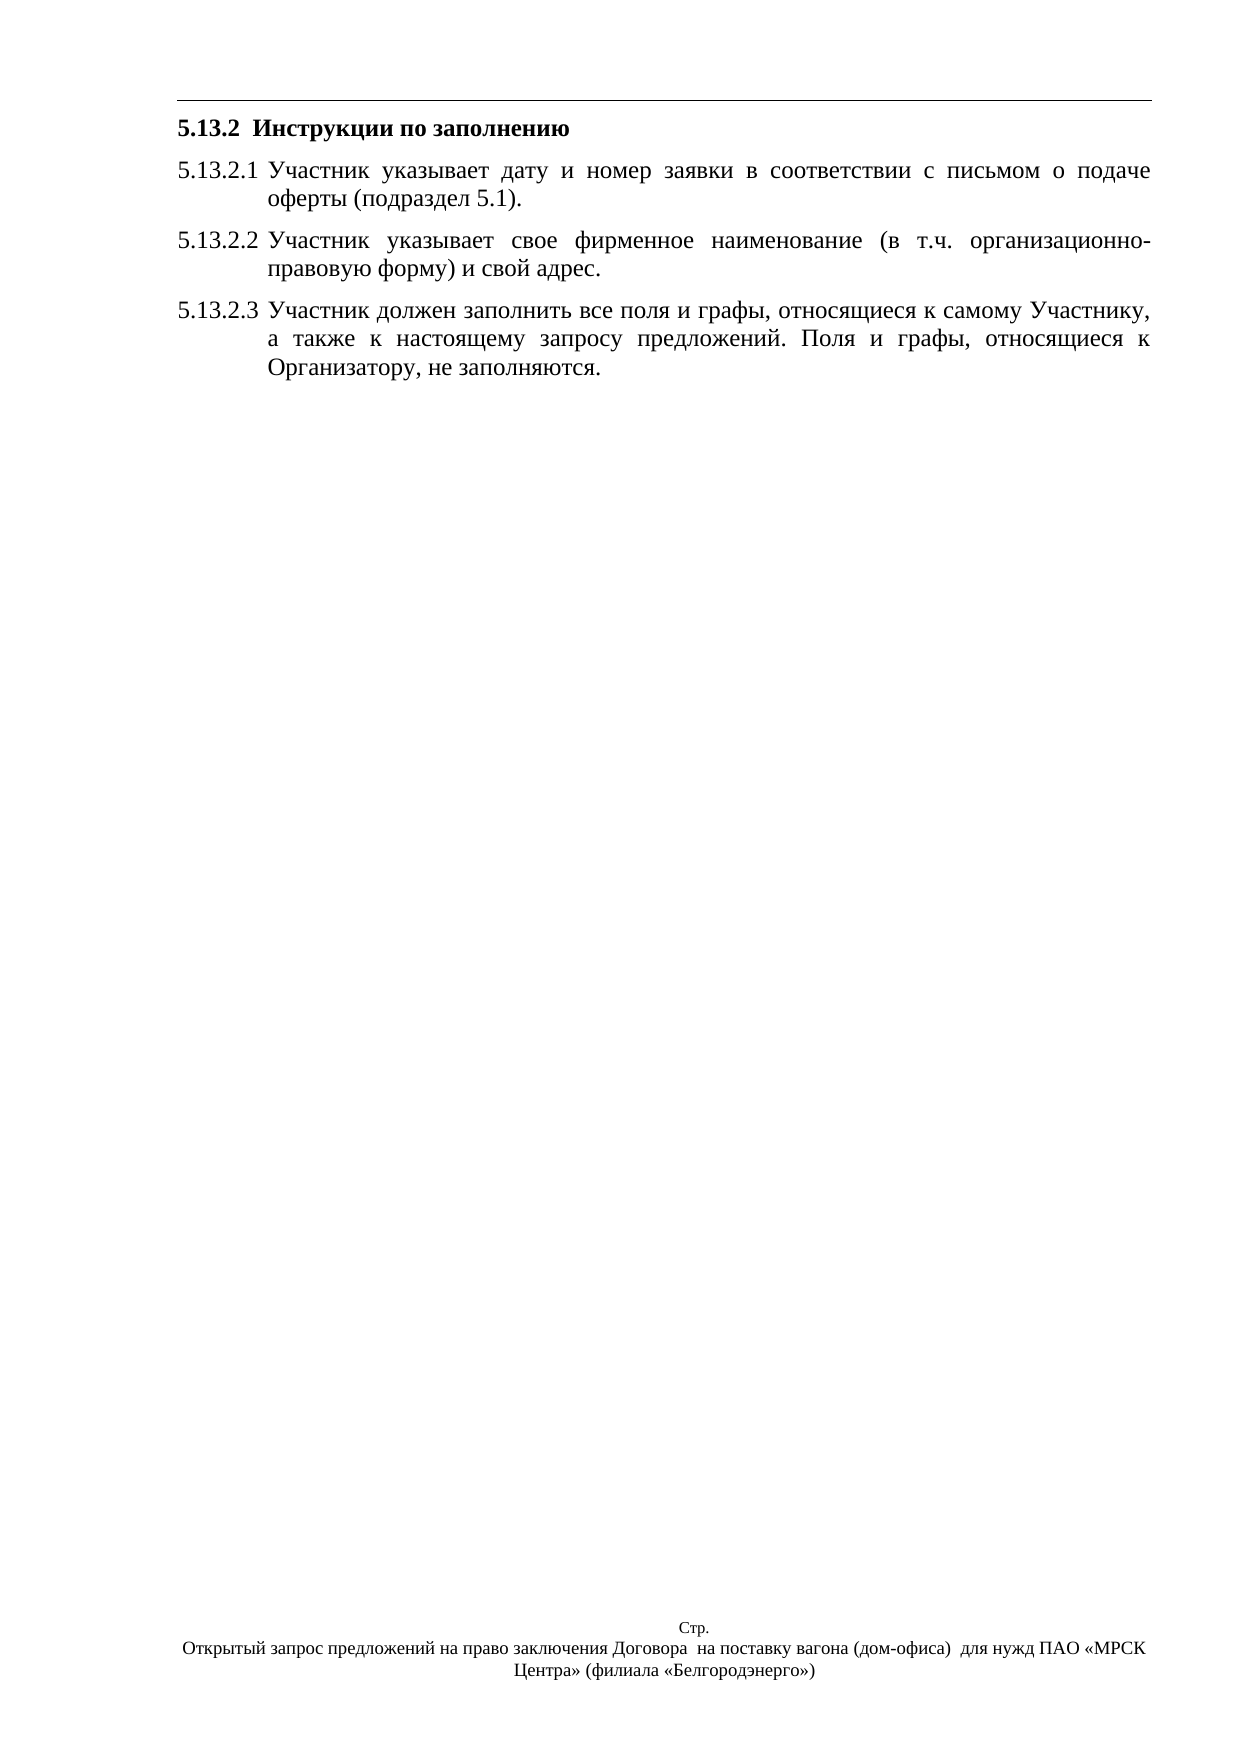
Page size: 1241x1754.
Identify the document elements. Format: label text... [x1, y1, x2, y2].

subtitle Инструкции по заполнению [177, 113, 1152, 142]
list Участник указывает свое фирменное наименование (в т.ч. организационно-правовую форму) и свой адрес. [177, 225, 1152, 282]
list Участник должен заполнить все поля и графы, относящиеся к самому Участнику, а также к настоящему запросу предложений. Поля и графы, относящиеся к Организатору, не заполняются. [177, 295, 1152, 381]
